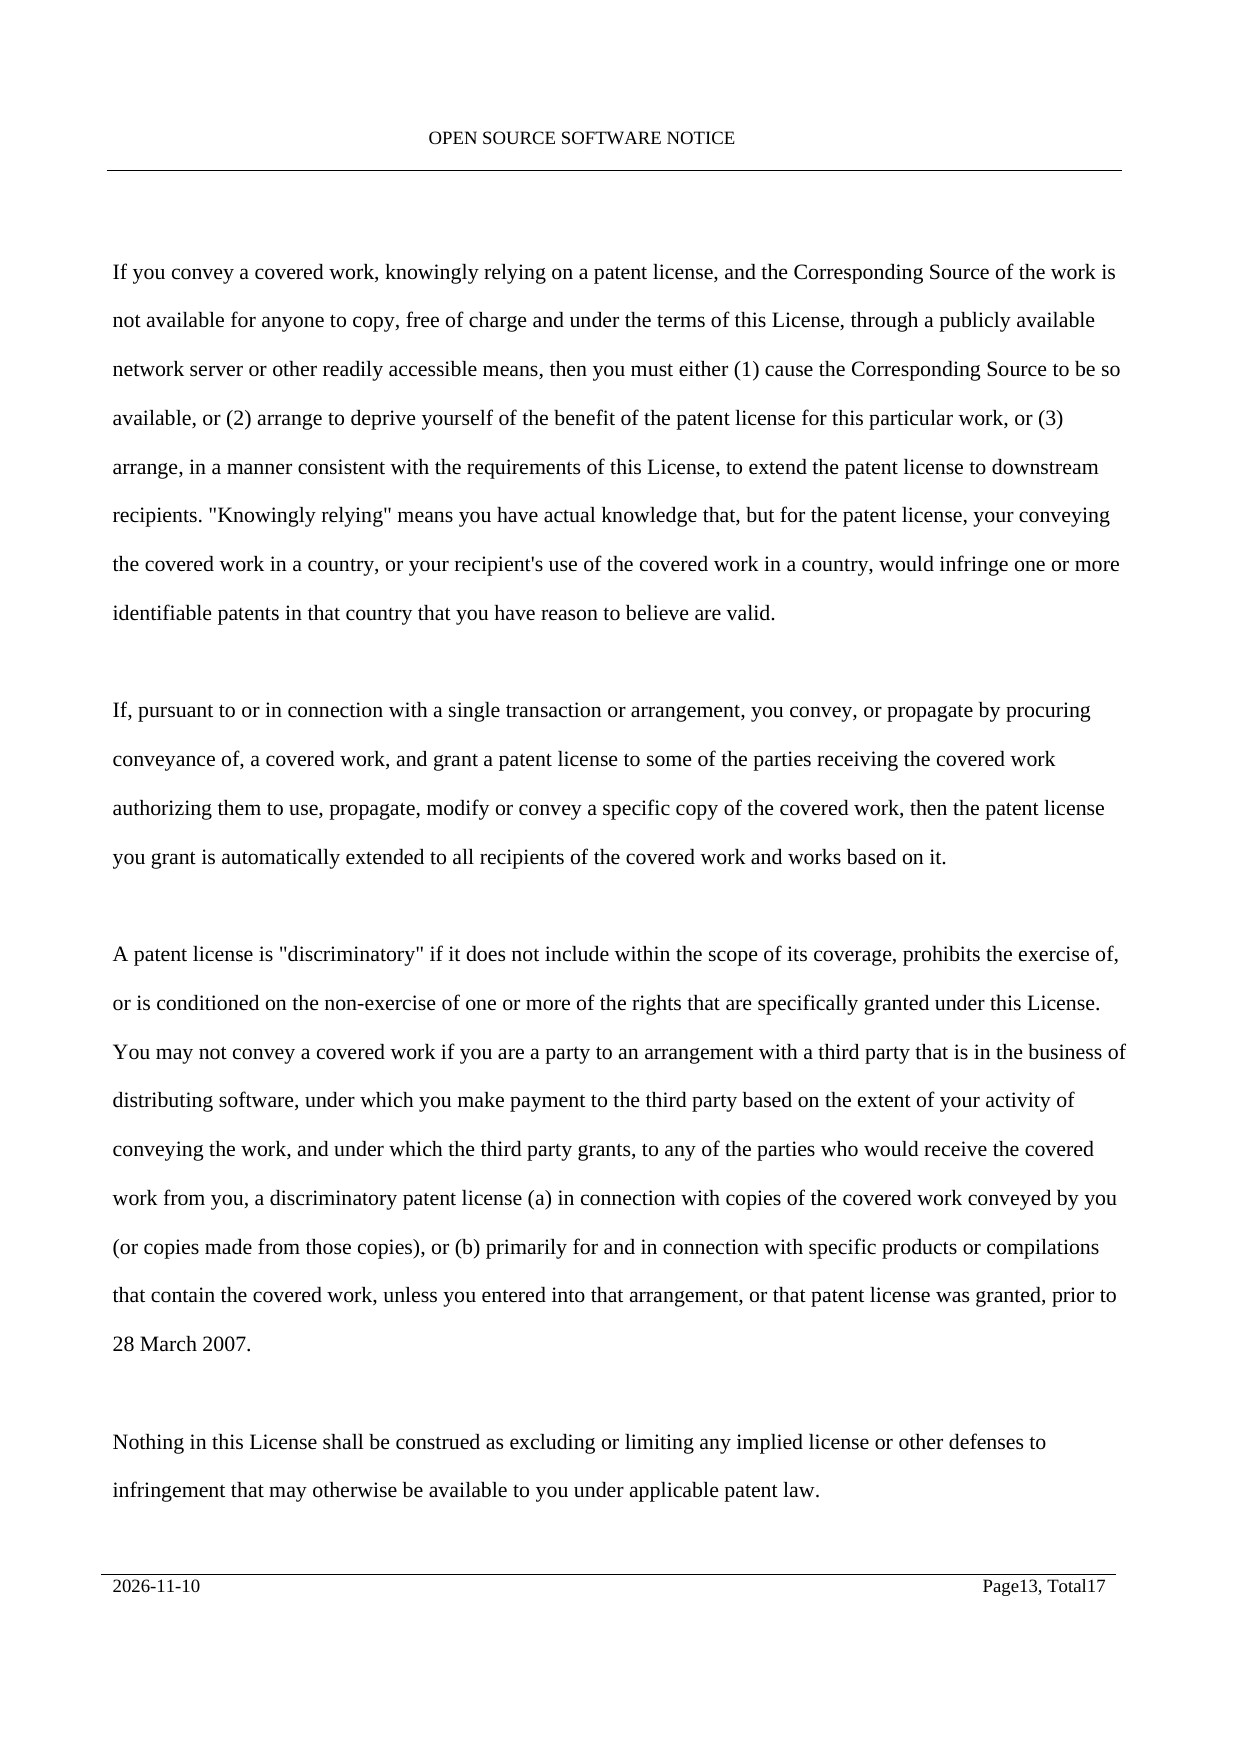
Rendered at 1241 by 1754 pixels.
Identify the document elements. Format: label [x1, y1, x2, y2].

text [112, 206, 1128, 1506]
